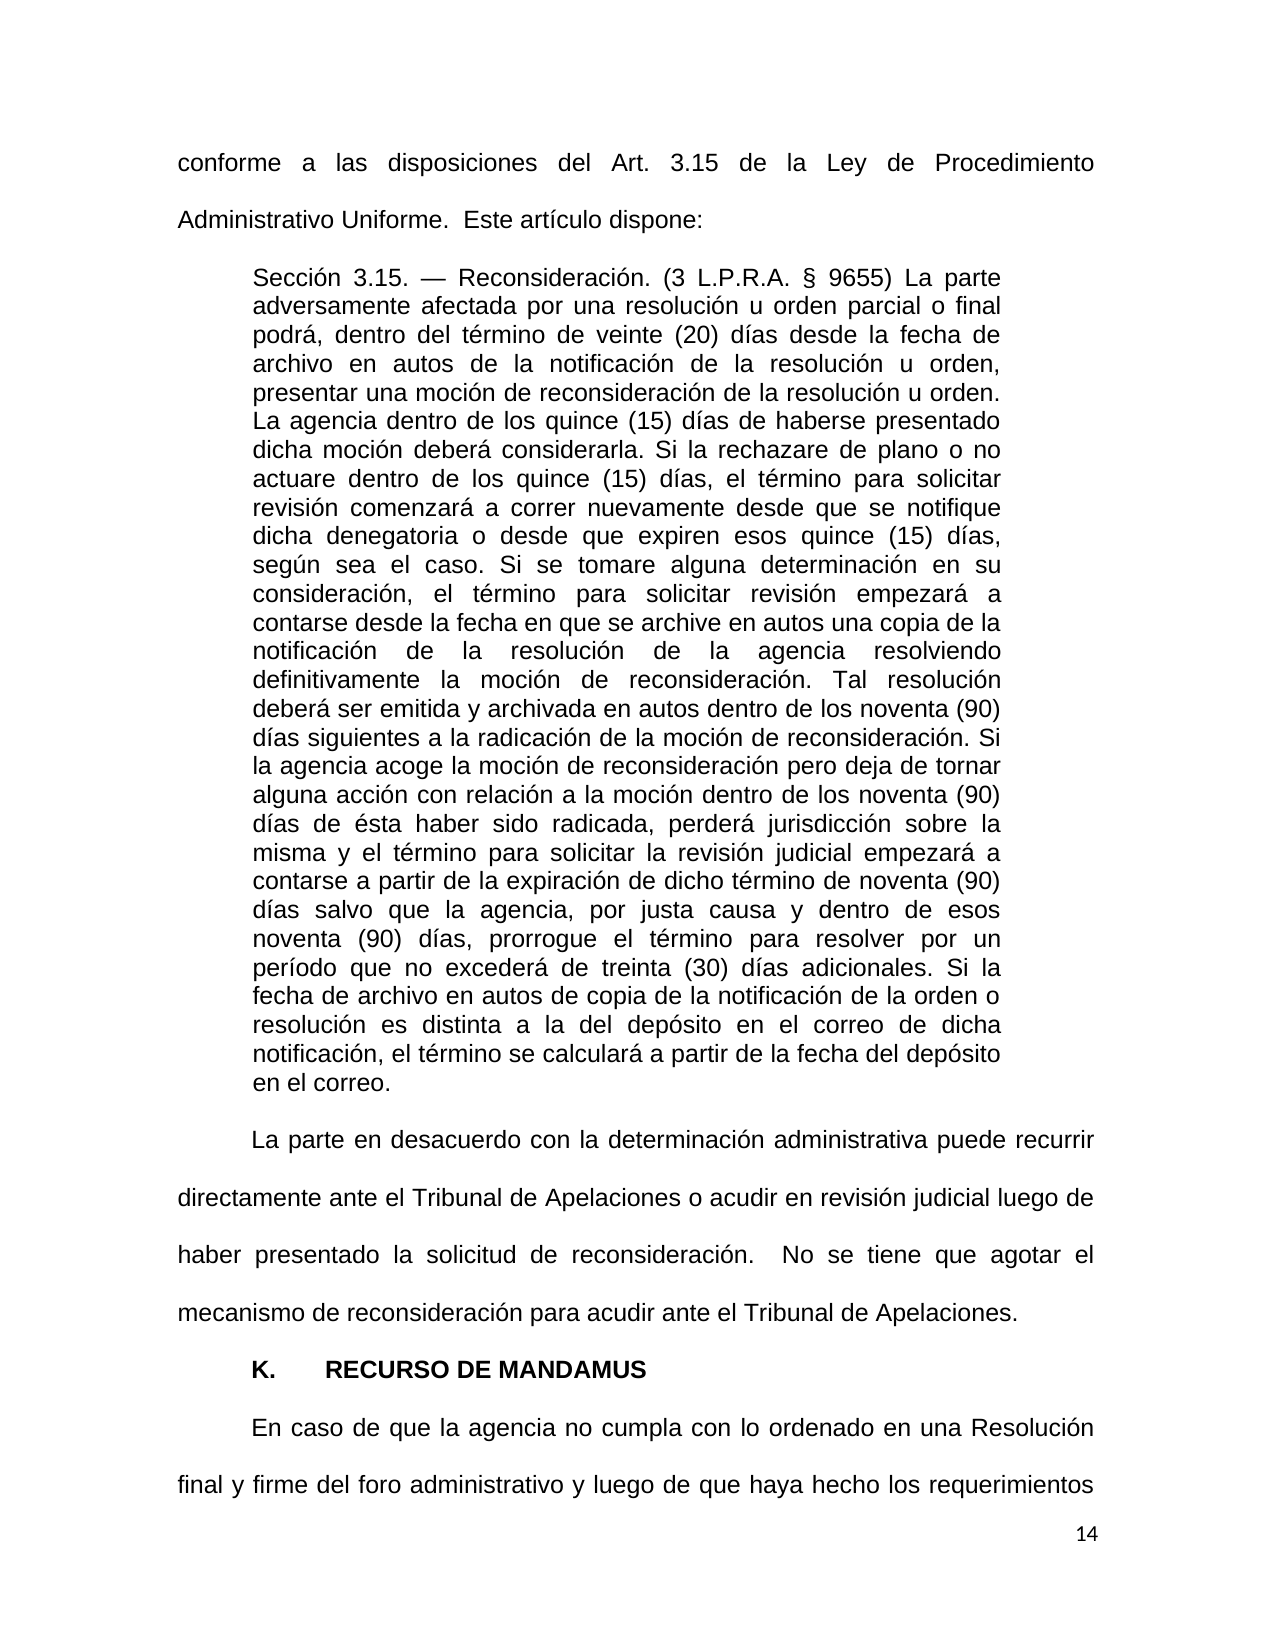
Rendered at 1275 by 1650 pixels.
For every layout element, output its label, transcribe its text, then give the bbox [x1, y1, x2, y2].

text La parte en desacuerdo con la determinación administrativa puede recurrir directamente ante el Tribunal de Apelaciones o acudir en revisión judicial luego de haber presentado la solicitud de reconsideración. No se tiene que agotar el mecanismo de reconsideración para acudir ante el Tribunal de Apelaciones. [177, 1125, 1096, 1326]
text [177, 148, 1096, 234]
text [177, 1413, 1096, 1499]
text K. RECURSO DE MANDAMUS [177, 1355, 1096, 1384]
text Sección 3.15. — Reconsideración. (3 L.P.R.A. § 9655) La parte adversamente afectada por una resolución u orden parcial o final podrá, dentro del término de veinte (20) días desde la fecha de archivo en autos de la notificación de la resolución u orden, presentar una moción de reconsideración de la resolución u orden. La agencia dentro de los quince (15) días de haberse presentado dicha moción deberá considerarla. Si la rechazare de plano o no actuare dentro de los quince (15) días, el término para solicitar revisión comenzará a correr nuevamente desde que se notifique dicha denegatoria o desde que expiren esos quince (15) días, según sea el caso. Si se tomare alguna determinación en su consideración, el término para solicitar revisión empezará a contarse desde la fecha en que se archive en autos una copia de la notificación de la resolución de la agencia resolviendo definitivamente la moción de reconsideración. Tal resolución deberá ser emitida y archivada en autos dentro de los noventa (90) días siguientes a la radicación de la moción de reconsideración. Si la agencia acoge la moción de reconsideración pero deja de tornar alguna acción con relación a la moción dentro de los noventa (90) días de ésta haber sido radicada, perderá jurisdicción sobre la misma y el término para solicitar la revisión judicial empezará a contarse a partir de la expiración de dicho término de noventa (90) días salvo que la agencia, por justa causa y dentro de esos noventa (90) días, prorrogue el término para resolver por un período que no excederá de treinta (30) días adicionales. Si la fecha de archivo en autos de copia de la notificación de la orden o resolución es distinta a la del depósito en el correo de dicha notificación, el término se calculará a partir de la fecha del depósito en el correo. [252, 263, 1002, 1096]
